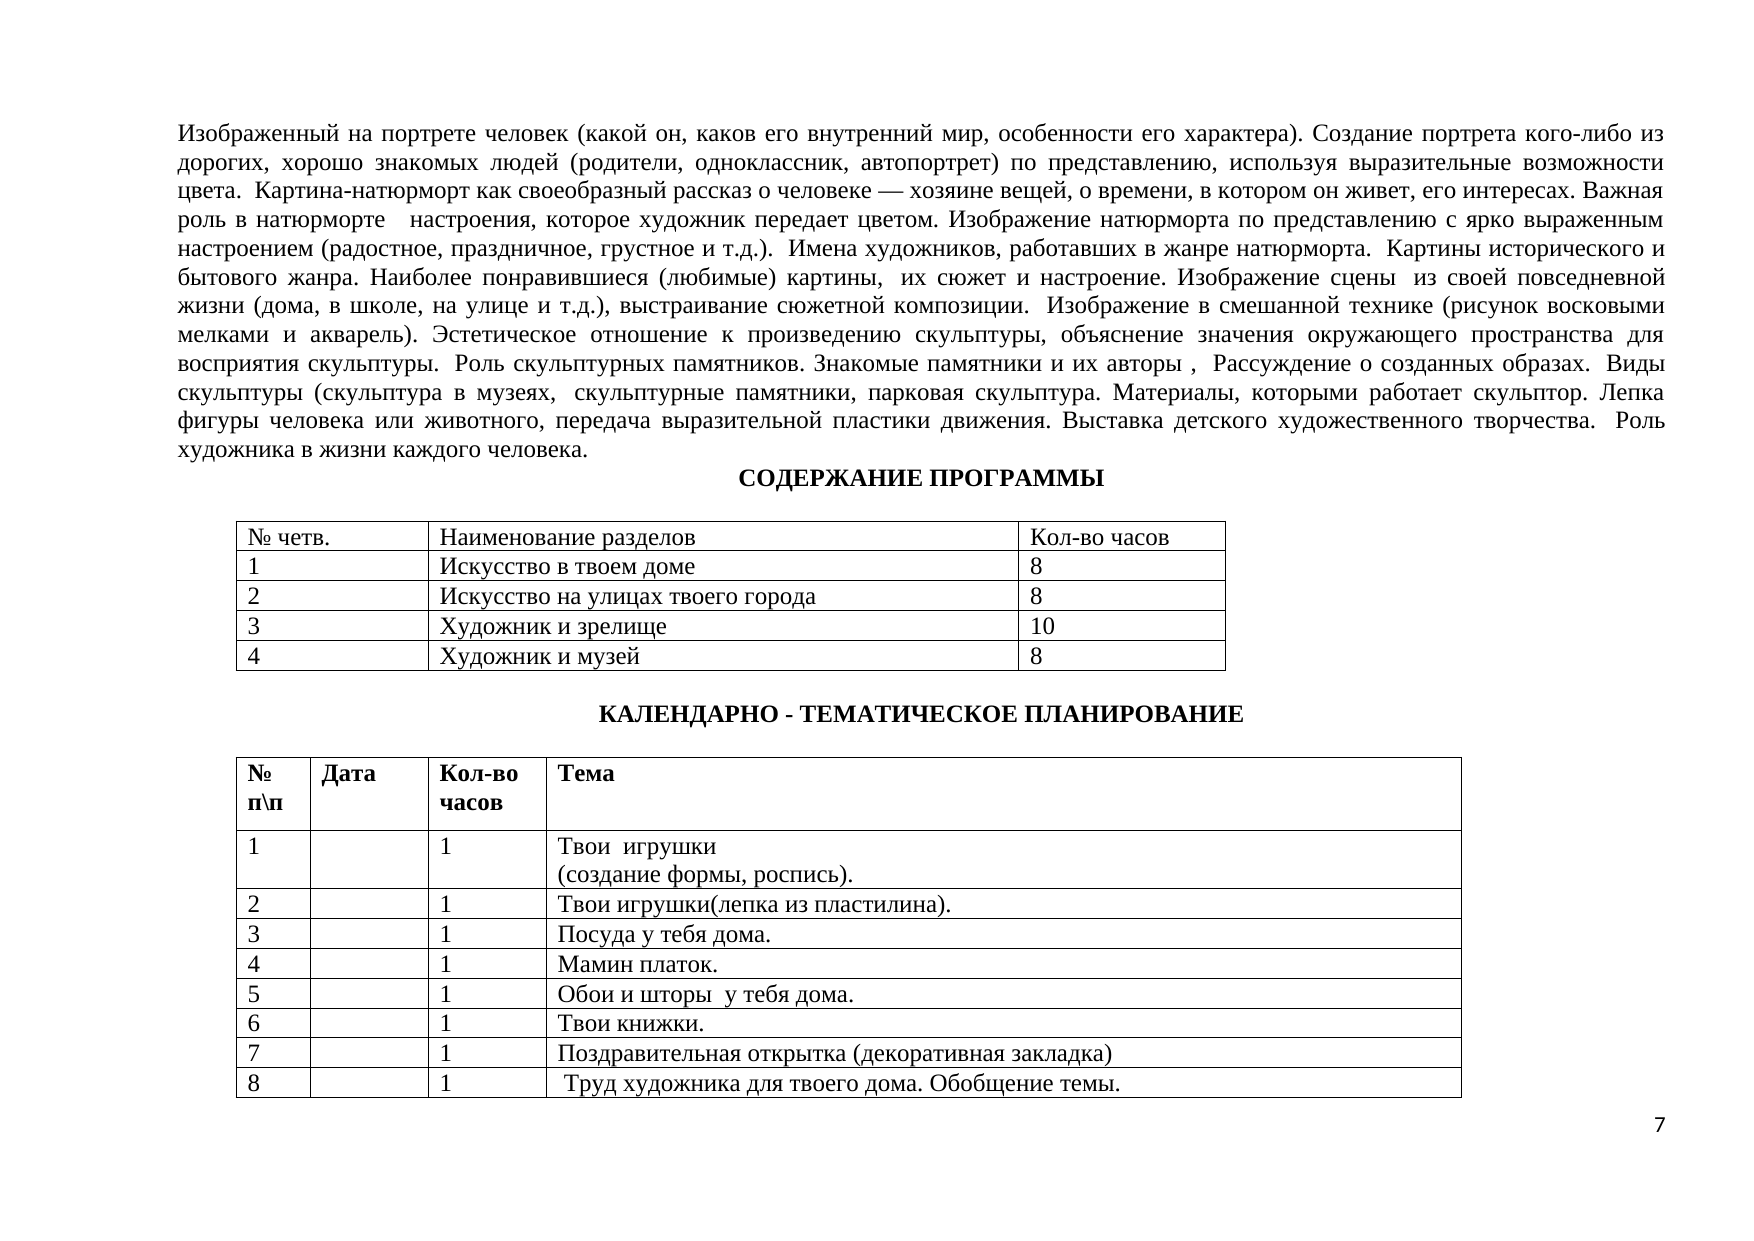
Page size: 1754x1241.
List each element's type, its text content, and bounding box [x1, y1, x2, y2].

table_cell 1 [429, 979, 546, 1007]
table_cell 6 [237, 1009, 310, 1037]
table_header Дата [311, 758, 428, 830]
table_cell 1 [429, 889, 546, 918]
table_cell [311, 1009, 428, 1037]
table_cell 1 [429, 1068, 546, 1097]
table_cell 4 [237, 949, 310, 978]
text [177, 118, 1665, 463]
table_cell 3 [237, 611, 428, 640]
table_cell 1 [429, 1038, 546, 1067]
table_cell [311, 949, 428, 978]
table_cell Художник и музей [429, 641, 1018, 669]
table_cell 8 [1019, 581, 1225, 610]
table_cell 1 [429, 949, 546, 978]
table_cell Твои книжки. [547, 1009, 1461, 1037]
table_cell 3 [237, 919, 310, 948]
table_cell Мамин платок. [547, 949, 1461, 978]
table_cell 8 [237, 1068, 310, 1097]
table_header Тема [547, 758, 1461, 830]
table_cell Посуда у тебя дома. [547, 919, 1461, 948]
table_cell [311, 1068, 428, 1097]
text КАЛЕНДАРНО - ТЕМАТИЧЕСКОЕ ПЛАНИРОВАНИЕ [177, 699, 1665, 728]
table_cell [311, 831, 428, 888]
text СОДЕРЖАНИЕ ПРОГРАММЫ [177, 463, 1665, 492]
table_cell 1 [237, 551, 428, 580]
table_header № п\п [237, 758, 310, 830]
table_cell [311, 1038, 428, 1067]
table_cell Труд художника для твоего дома. Обобщение темы. [547, 1068, 1461, 1097]
table_cell [311, 889, 428, 918]
table_cell 2 [237, 581, 428, 610]
table_cell [311, 919, 428, 948]
table_cell 10 [1019, 611, 1225, 640]
table_cell Твои игрушки (создание формы, роспись). [547, 831, 1461, 888]
table_header Кол-во часов [429, 758, 546, 830]
table_cell Художник и зрелище [429, 611, 1018, 640]
table_cell Искусство на улицах твоего города [429, 581, 1018, 610]
table_cell 8 [1019, 641, 1225, 669]
table_header Кол-во часов [1019, 522, 1225, 550]
table_cell 8 [1019, 551, 1225, 580]
table_cell [311, 979, 428, 1007]
table_cell Твои игрушки(лепка из пластилина). [547, 889, 1461, 918]
table_header Наименование разделов [429, 522, 1018, 550]
table_cell 1 [237, 831, 310, 888]
table_cell Обои и шторы у тебя дома. [547, 979, 1461, 1007]
table_cell Поздравительная открытка (декоративная закладка) [547, 1038, 1461, 1067]
table_cell Искусство в твоем доме [429, 551, 1018, 580]
table_cell 1 [429, 919, 546, 948]
table_cell 2 [237, 889, 310, 918]
table_cell 1 [429, 1009, 546, 1037]
table_header № четв. [237, 522, 428, 550]
table_cell 4 [237, 641, 428, 669]
table_cell 5 [237, 979, 310, 1007]
table_cell 7 [237, 1038, 310, 1067]
table_cell 1 [429, 831, 546, 888]
